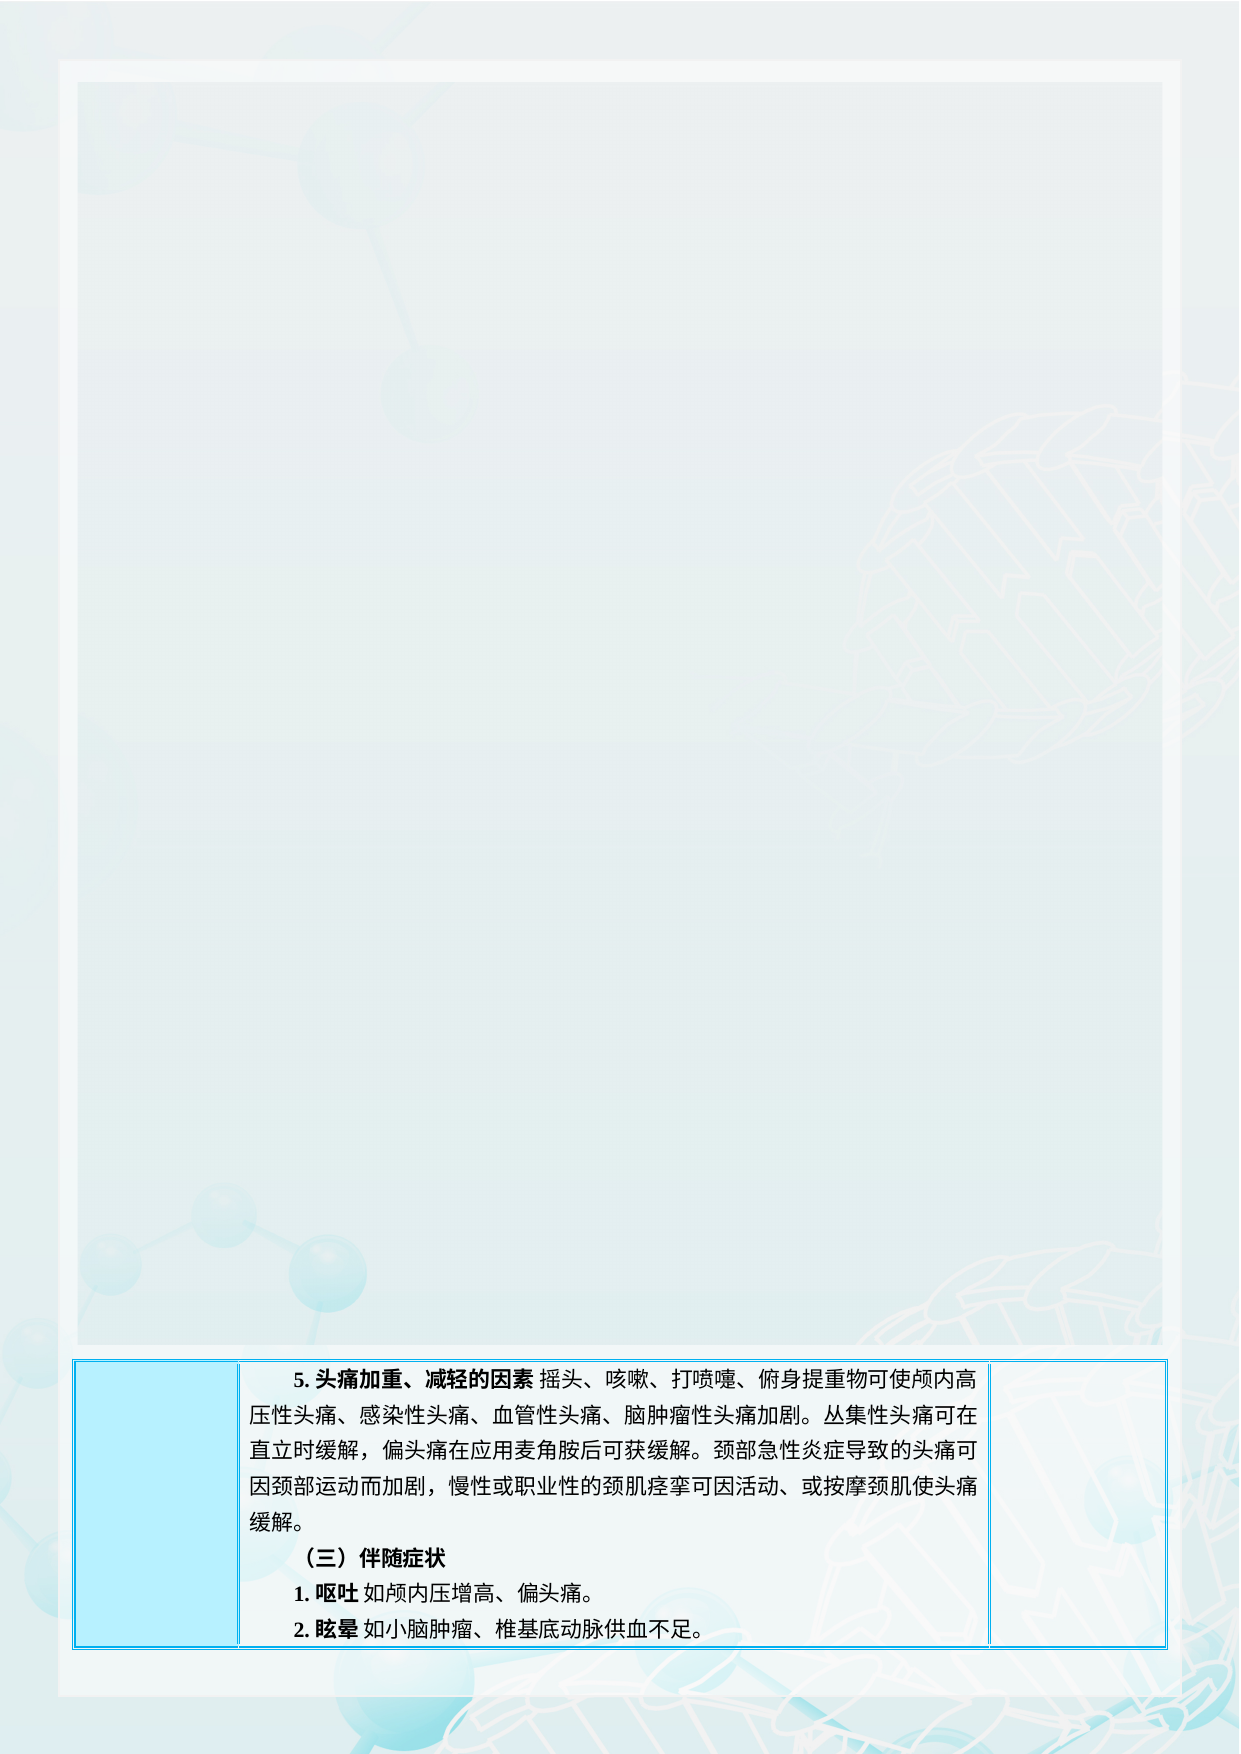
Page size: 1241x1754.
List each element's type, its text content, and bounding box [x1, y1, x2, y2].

table_cell 通过教师讲解，了解常见症状的基本理论知识。 [990, 1362, 1165, 1646]
table_cell 知识讲解 （40min） [76, 1360, 239, 1646]
picture [0, 1, 1240, 1754]
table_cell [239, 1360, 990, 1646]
